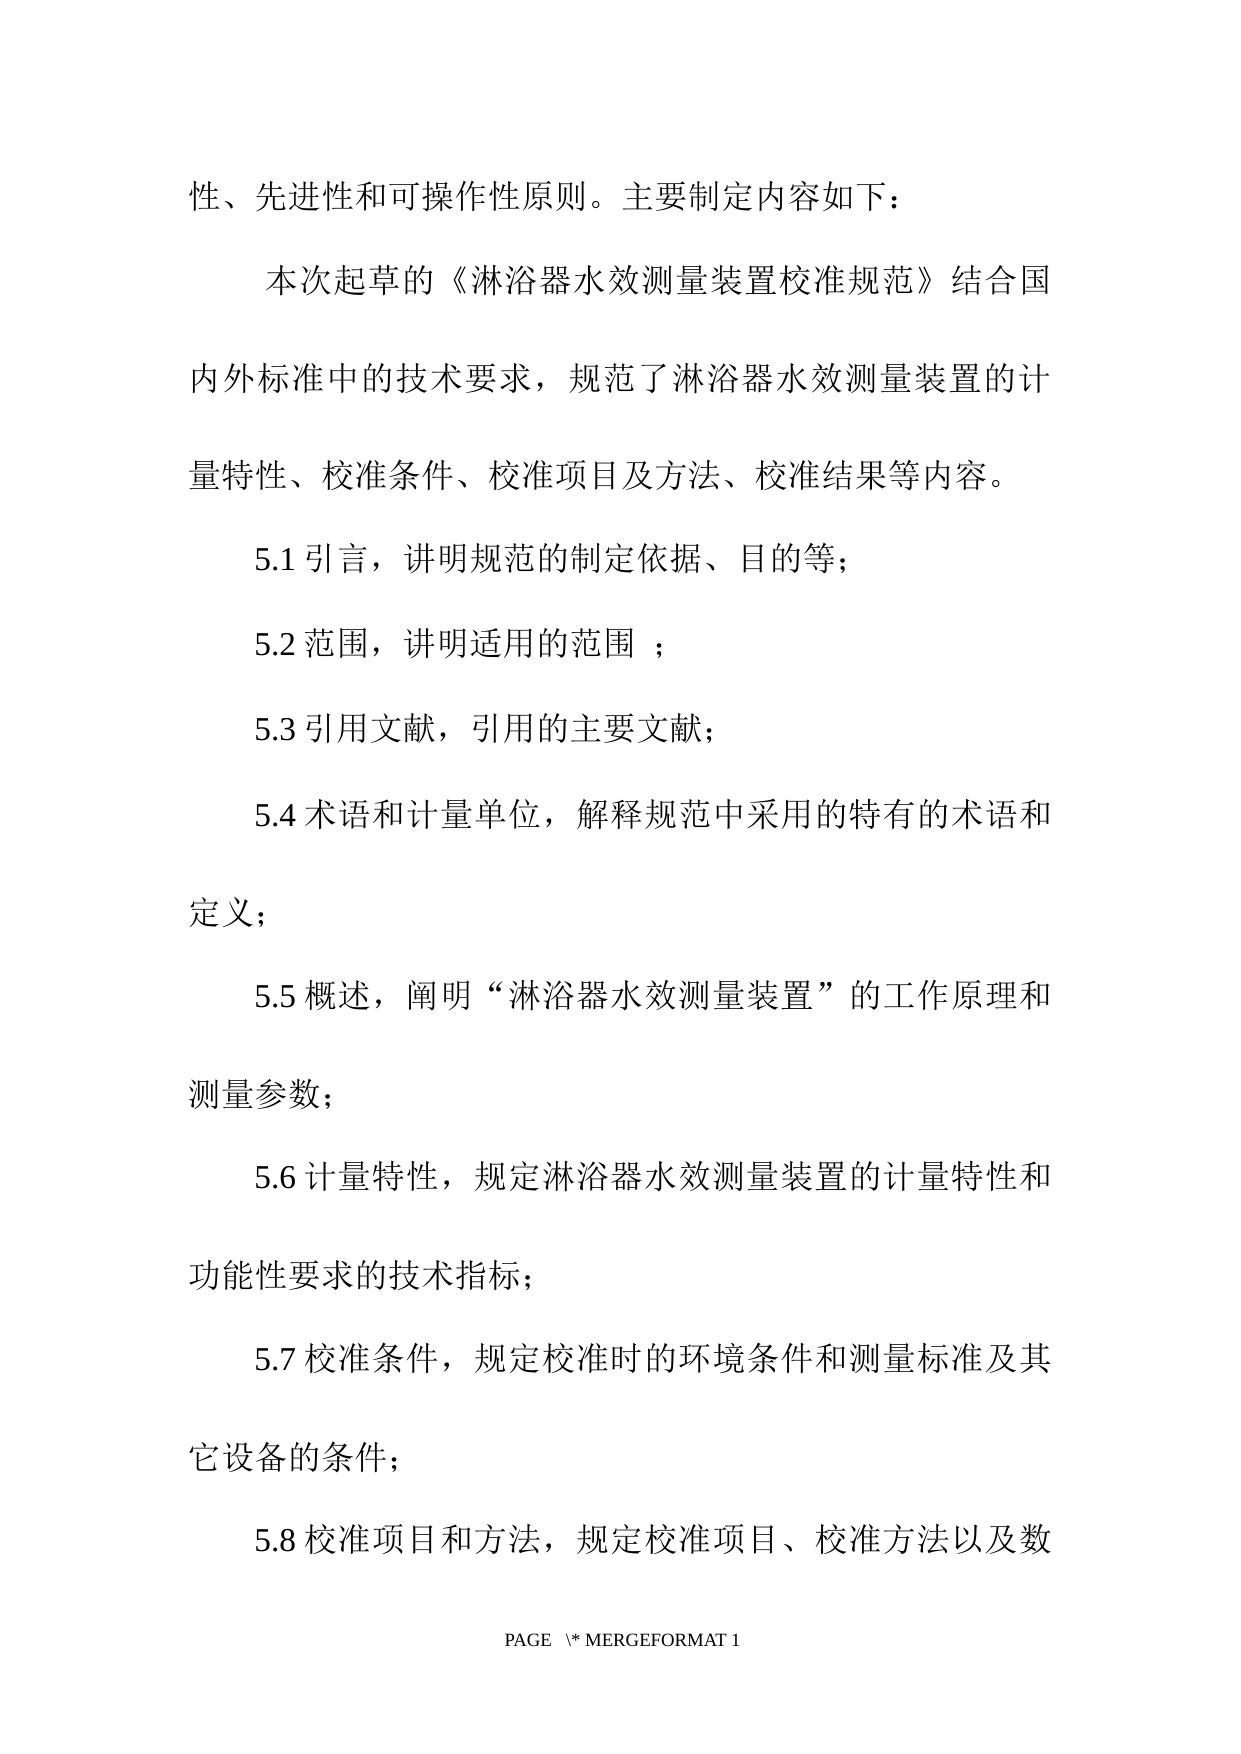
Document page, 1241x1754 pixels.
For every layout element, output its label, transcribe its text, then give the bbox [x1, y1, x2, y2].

text 5.7校准条件，规定校准时的环境条件和测量标准及其它设备的条件； [187, 1325, 1053, 1487]
text 5.5概述，阐明“淋浴器水效测量装置”的工作原理和测量参数； [187, 962, 1053, 1124]
text 5.1引言，讲明规范的制定依据、目的等； [187, 525, 1053, 590]
text 5.4术语和计量单位，解释规范中采用的特有的术语和定义； [187, 781, 1053, 943]
text 5.2范围，讲明适用的范围 ； [187, 610, 1053, 675]
text 5.3引用文献，引用的主要文献； [187, 695, 1053, 760]
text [187, 1506, 1053, 1571]
text 本次起草的《淋浴器水效测量装置校准规范》结合国内外标准中的技术要求，规范了淋浴器水效测量装置的计量特性、校准条件、校准项目及方法、校准结果等内容。 [187, 246, 1053, 506]
text 5.6计量特性，规定淋浴器水效测量装置的计量特性和功能性要求的技术指标； [187, 1143, 1053, 1306]
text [187, 162, 1053, 227]
